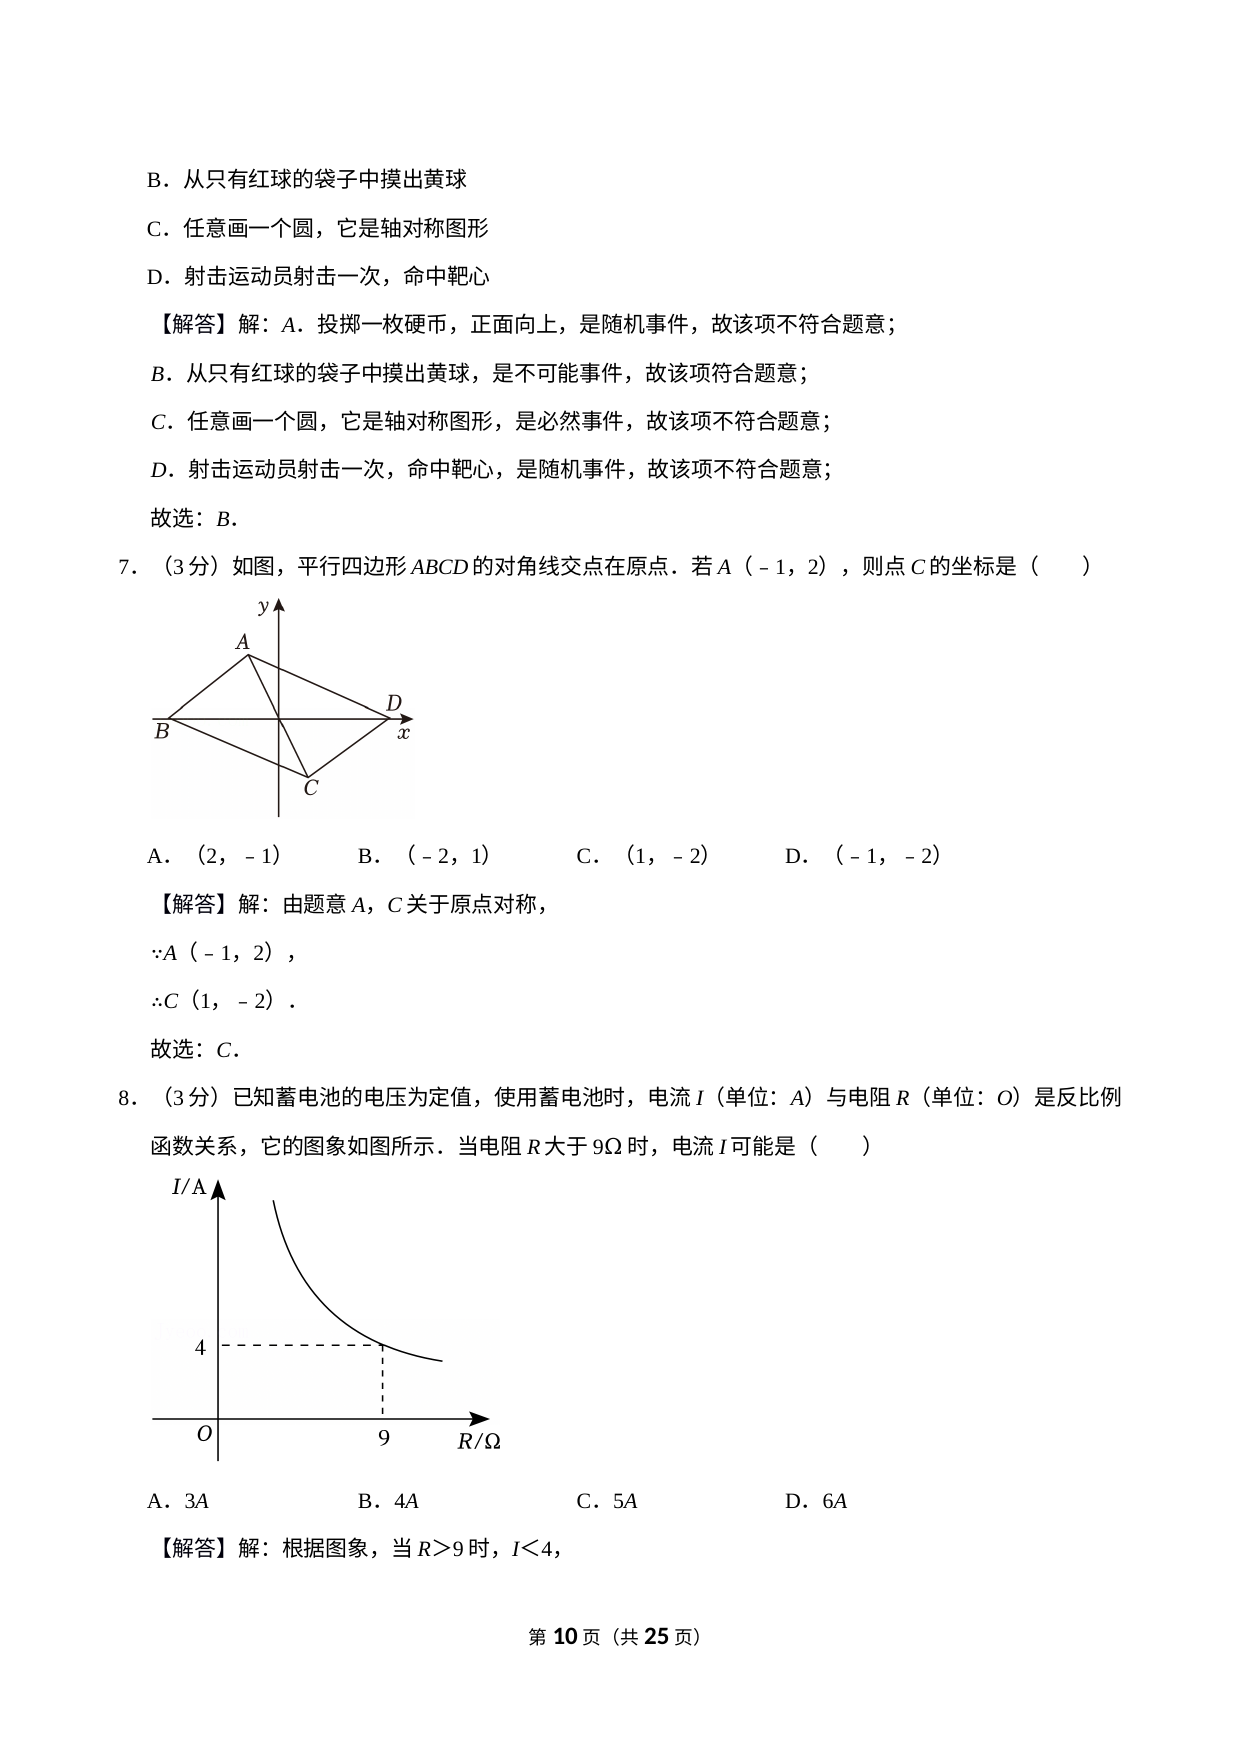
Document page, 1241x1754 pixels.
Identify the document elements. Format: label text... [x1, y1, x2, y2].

text 7．（3分）如图，平行四边形ABCD的对角线交点在原点．若A（﹣1，2），则点C的坐标是（ ） [118, 549, 1122, 581]
text ∴C（1，﹣2）． [151, 983, 1122, 1015]
text C．任意画一个圆，它是轴对称图形 [118, 210, 1122, 243]
text 故选：C． [151, 1031, 1122, 1064]
text 【解答】解：由题意A，C关于原点对称， [151, 886, 1122, 919]
text A．3A B．4A C．5A D．6A [118, 1482, 1122, 1515]
text 【解答】解：A．投掷一枚硬币，正面向上，是随机事件，故该项不符合题意； [151, 307, 1122, 339]
text B．从只有红球的袋子中摸出黄球 [118, 162, 1122, 194]
text C．任意画一个圆，它是轴对称图形，是必然事件，故该项不符合题意； [151, 404, 1122, 436]
text ∵A（﹣1，2）， [151, 934, 1122, 967]
text A．（2，﹣1） B．（﹣2，1） C．（1，﹣2） D．（﹣1，﹣2） [118, 838, 1122, 870]
text 【解答】解：根据图象，当R＞9时，I＜4， [151, 1531, 1122, 1563]
text D．射击运动员射击一次，命中靶心，是随机事件，故该项不符合题意； [151, 452, 1122, 484]
text 故选：B． [151, 500, 1122, 533]
text B．从只有红球的袋子中摸出黄球，是不可能事件，故该项符合题意； [151, 355, 1122, 388]
text D．射击运动员射击一次，命中靶心 [118, 259, 1122, 291]
text 8．（3分）已知蓄电池的电压为定值，使用蓄电池时，电流I（单位：A）与电阻R（单位：O）是反比例函数关系，它的图象如图所示．当电阻R大于9Ω时，电流I可能是（ ） [118, 1079, 1122, 1161]
